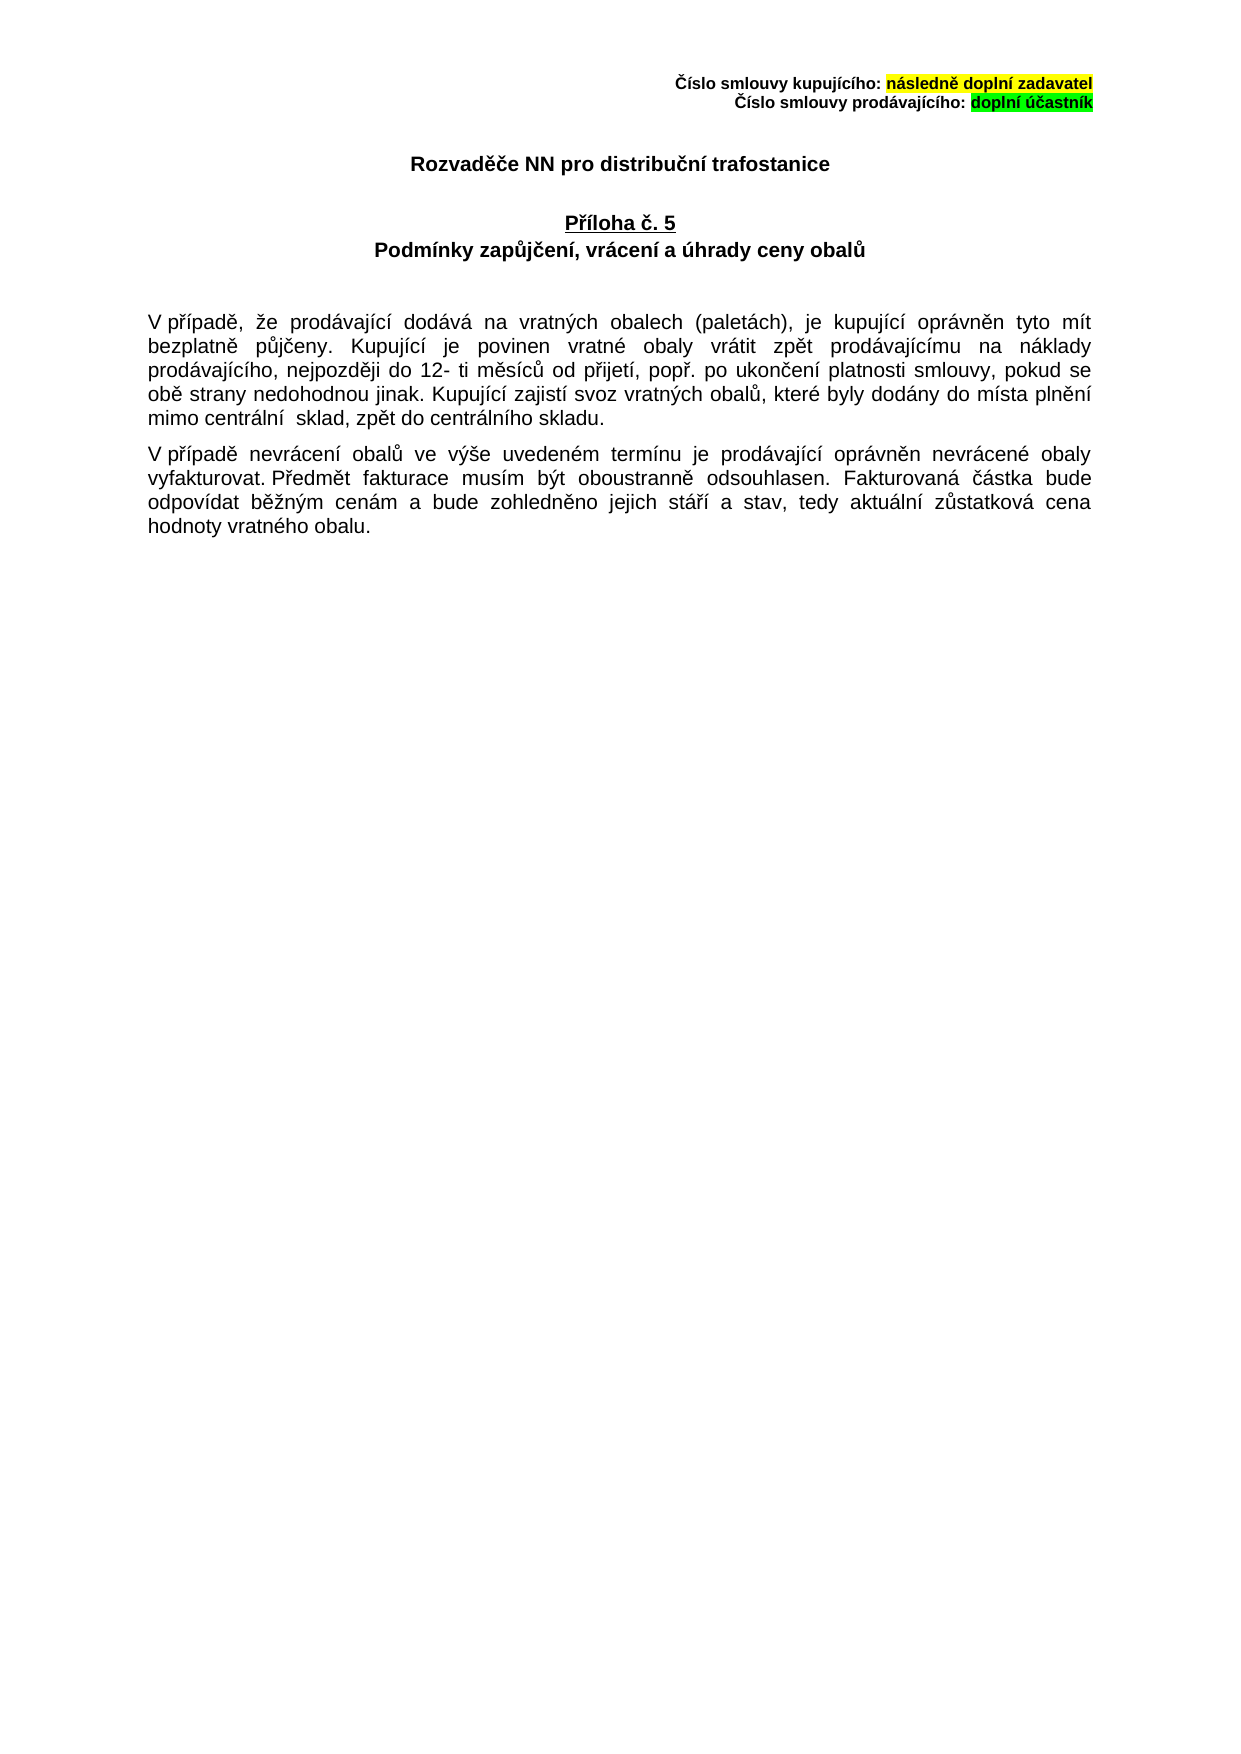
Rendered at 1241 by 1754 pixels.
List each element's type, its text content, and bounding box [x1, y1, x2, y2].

text V případě nevrácení obalů ve výše uvedeném termínu je prodávající oprávněn nevrácené obaly vyfakturovat. Předmět fakturace musím být oboustranně odsouhlasen. Fakturovaná částka bude odpovídat běžným cenám a bude zohledněno jejich stáří a stav, tedy aktuální zůstatková cena hodnoty vratného obalu. [148, 442, 1093, 538]
text V případě, že prodávající dodává na vratných obalech (paletách), je kupující oprávněn tyto mít bezplatně půjčeny. Kupující je povinen vratné obaly vrátit zpět prodávajícímu na náklady prodávajícího, nejpozději do 12- ti měsíců od přijetí, popř. po ukončení platnosti smlouvy, pokud se obě strany nedohodnou jinak. Kupující zajistí svoz vratných obalů, které byly dodány do místa plnění mimo centrální sklad, zpět do centrálního skladu. [148, 309, 1093, 429]
